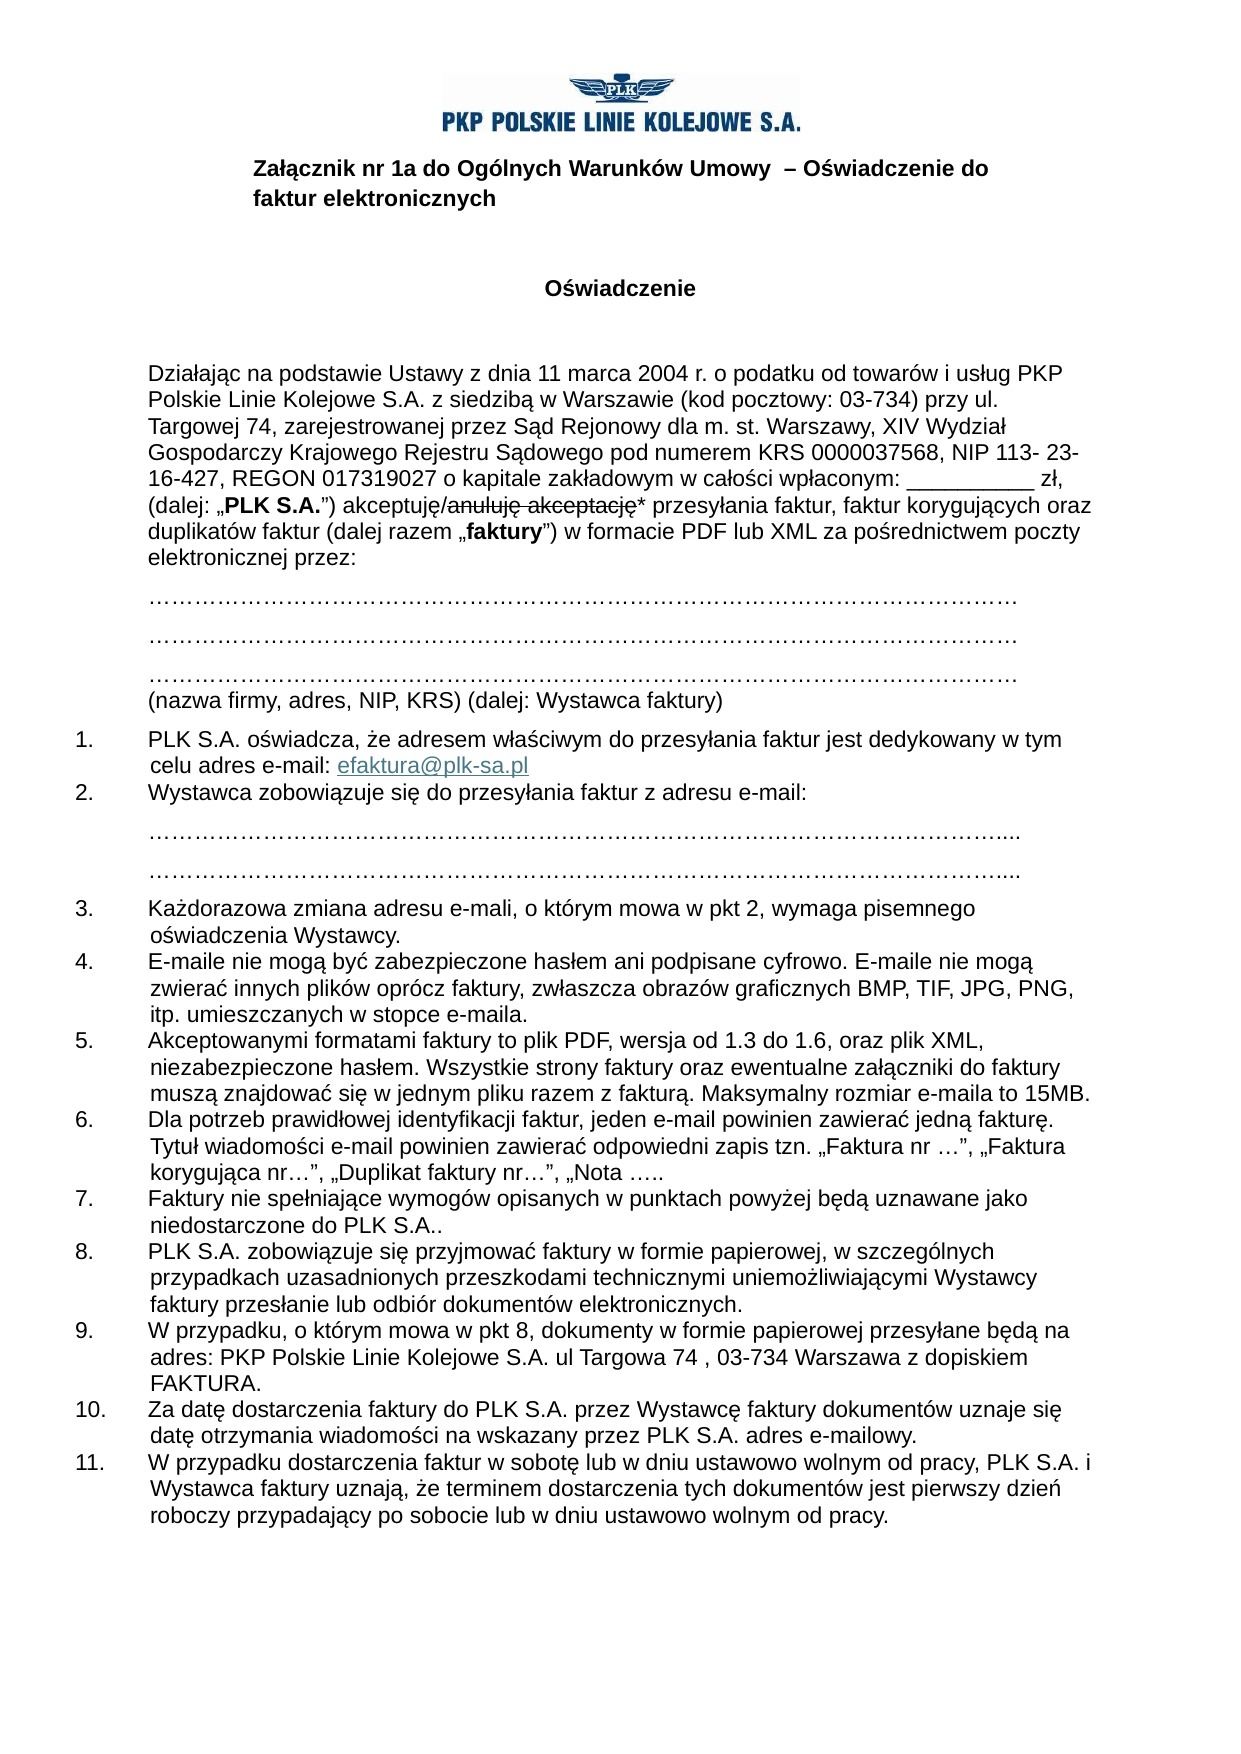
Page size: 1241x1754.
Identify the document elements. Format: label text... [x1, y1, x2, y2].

text Oświadczenie [148, 274, 1093, 301]
list W przypadku, o którym mowa w pkt 8, dokumenty w formie papierowej przesyłane będą na adres: PKP Polskie Linie Kolejowe S.A. ul Targowa 74 , 03-734 Warszawa z dopiskiem FAKTURA. [75, 1317, 1093, 1396]
text ………………………………………………………………………………………………….... [148, 857, 1093, 883]
list PLK S.A. zobowiązuje się przyjmować faktury w formie papierowej, w szczególnych przypadkach uzasadnionych przeszkodami technicznymi uniemożliwiającymi Wystawcy faktury przesłanie lub odbiór dokumentów elektronicznych. [75, 1238, 1093, 1317]
list Faktury nie spełniające wymogów opisanych w punktach powyżej będą uznawane jako niedostarczone do PLK S.A.. [75, 1185, 1093, 1238]
text ………………………………………………………………………………………………….... [148, 818, 1093, 844]
text Załącznik nr 1a do Ogólnych Warunków Umowy – Oświadczenie do faktur elektronicznych [253, 155, 1026, 211]
list E-maile nie mogą być zabezpieczone hasłem ani podpisane cyfrowo. E-maile nie mogą zwierać innych plików oprócz faktury, zwłaszcza obrazów graficznych BMP, TIF, JPG, PNG, itp. umieszczanych w stopce e-maila. [75, 948, 1093, 1027]
text …………………………………………………………………………………………………… [148, 622, 1093, 648]
list Każdorazowa zmiana adresu e-mali, o którym mowa w pkt 2, wymaga pisemnego oświadczenia Wystawcy. [75, 895, 1093, 948]
list Akceptowanymi formatami faktury to plik PDF, wersja od 1.3 do 1.6, oraz plik XML, niezabezpieczone hasłem. Wszystkie strony faktury oraz ewentualne załączniki do faktury muszą znajdować się w jednym pliku razem z fakturą. Maksymalny rozmiar e-maila to 15MB. [75, 1027, 1093, 1106]
list Wystawca zobowiązuje się do przesyłania faktur z adresu e-mail: [75, 779, 1093, 805]
picture [442, 73, 801, 132]
list W przypadku dostarczenia faktur w sobotę lub w dniu ustawowo wolnym od pracy, PLK S.A. i Wystawca faktury uznają, że terminem dostarczenia tych dokumentów jest pierwszy dzień roboczy przypadający po sobocie lub w dniu ustawowo wolnym od pracy. [75, 1449, 1093, 1528]
list Za datę dostarczenia faktury do PLK S.A. przez Wystawcę faktury dokumentów uznaje się datę otrzymania wiadomości na wskazany przez PLK S.A. adres e-mailowy. [75, 1396, 1093, 1449]
text …………………………………………………………………………………………………… [148, 583, 1093, 609]
text …………………………………………………………………………………………………… (nazwa firmy, adres, NIP, KRS) (dalej: Wystawca faktury) [148, 661, 1093, 714]
list Dla potrzeb prawidłowej identyfikacji faktur, jeden e-mail powinien zawierać jedną fakturę. Tytuł wiadomości e-mail powinien zawierać odpowiedni zapis tzn. „Faktura nr …”, „Faktura korygująca nr…”, „Duplikat faktury nr…”, „Nota ….. [75, 1106, 1093, 1185]
text Działając na podstawie Ustawy z dnia 11 marca 2004 r. o podatku od towarów i usług PKP Polskie Linie Kolejowe S.A. z siedzibą w Warszawie (kod pocztowy: 03-734) przy ul. Targowej 74, zarejestrowanej przez Sąd Rejonowy dla m. st. Warszawy, XIV Wydział Gospodarczy Krajowego Rejestru Sądowego pod numerem KRS 0000037568, NIP 113- 23-16-427, REGON 017319027 o kapitale zakładowym w całości wpłaconym: __________ zł, (dalej: „PLK S.A.”) akceptuję/anuluję akceptację* przesyłania faktur, faktur korygujących oraz duplikatów faktur (dalej razem „faktury”) w formacie PDF lub XML za pośrednictwem poczty elektronicznej przez: [148, 360, 1093, 571]
list PLK S.A. oświadcza, że adresem właściwym do przesyłania faktur jest dedykowany w tym celu adres e-mail: efaktura@plk-sa.pl [75, 726, 1093, 779]
